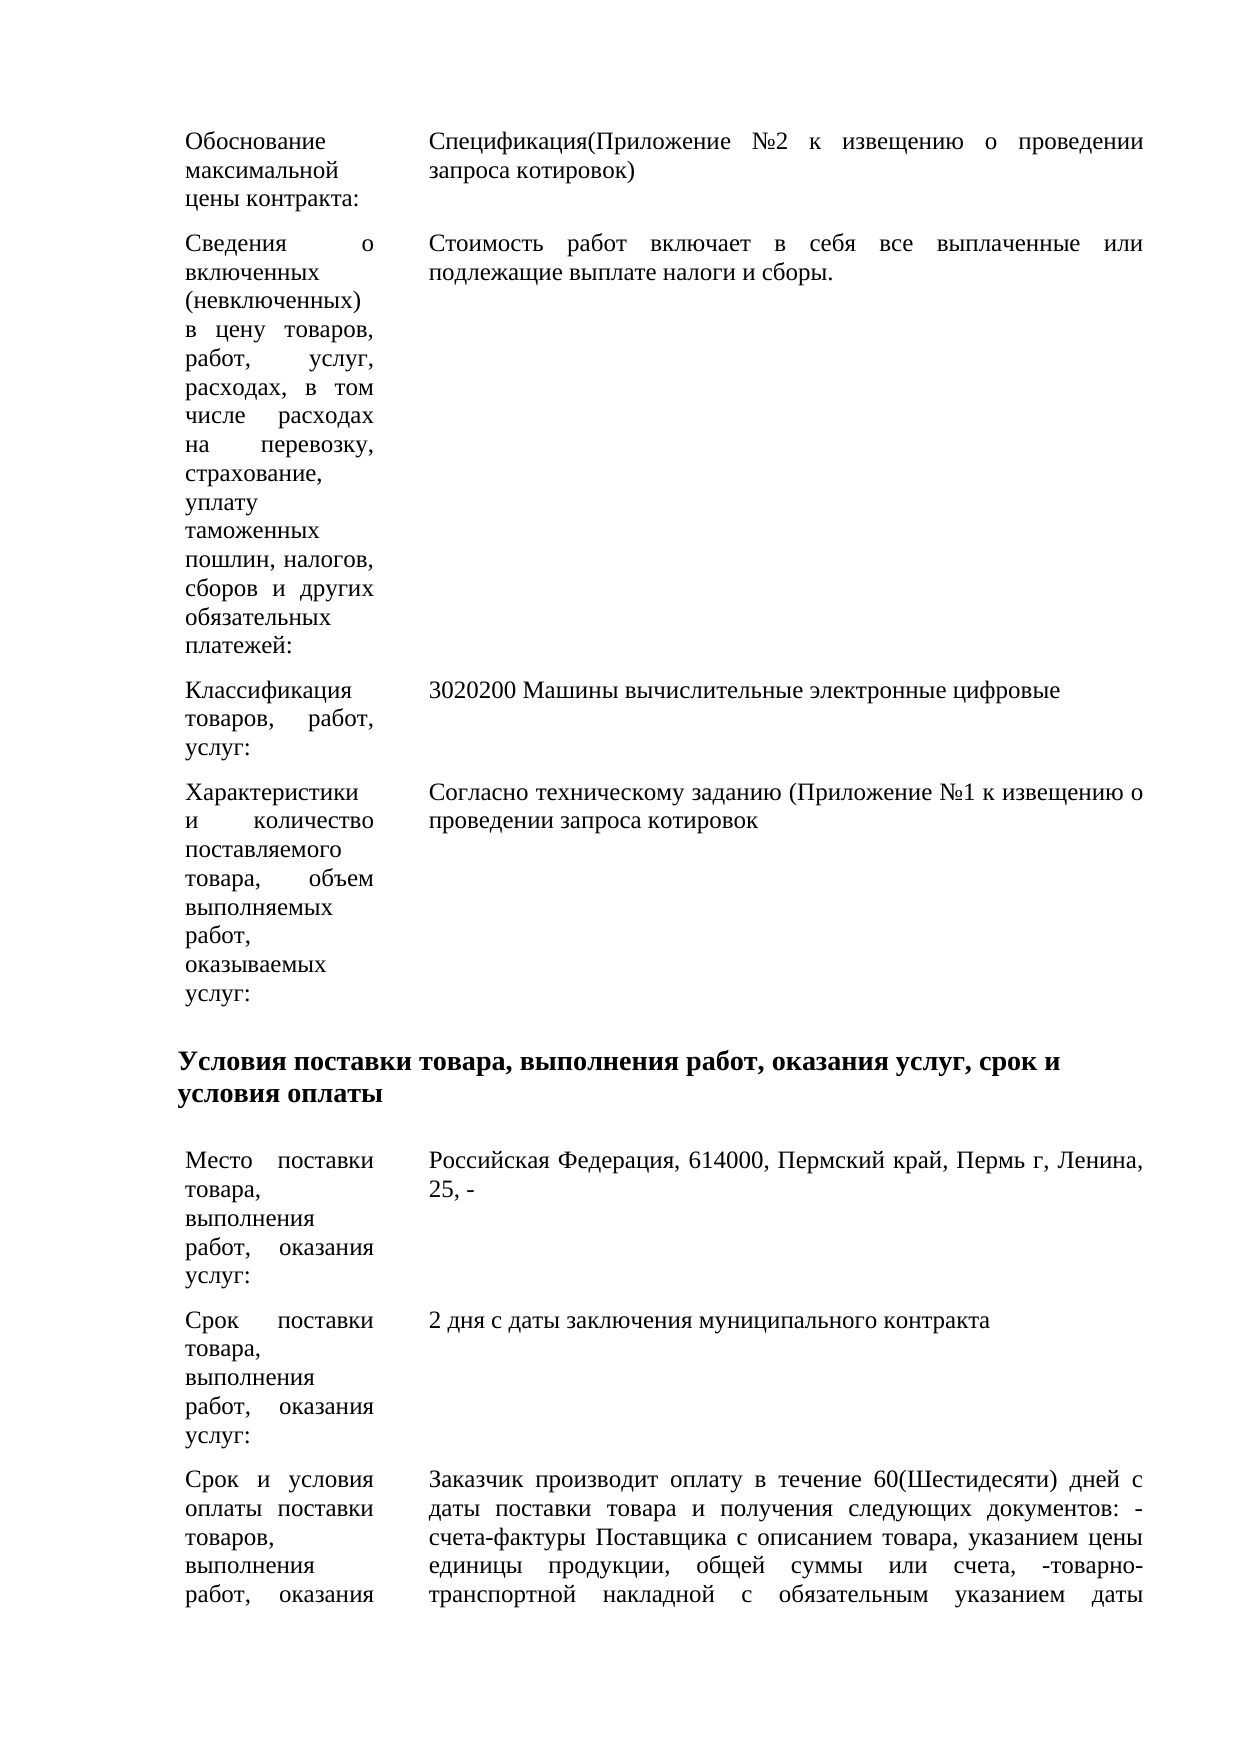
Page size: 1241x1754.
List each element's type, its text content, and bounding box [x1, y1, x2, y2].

table_cell Срок поставки товара, выполнения работ, оказания услуг: [177, 1297, 421, 1456]
table_cell Характеристики и количество поставляемого товара, объем выполняемых работ, оказываемых услуг: [177, 769, 421, 1014]
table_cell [421, 1456, 1152, 1616]
table_cell Обоснование максимальной цены контракта: [177, 118, 421, 220]
table_cell 3020200 Машины вычислительные электронные цифровые [421, 667, 1152, 769]
text Условия поставки товара, выполнения работ, оказания услуг, срок и условия оплаты [177, 1043, 1152, 1108]
table_cell Спецификация(Приложение №2 к извещению о проведении запроса котировок) [421, 118, 1152, 220]
table_cell Согласно техническому заданию (Приложение №1 к извещению о проведении запроса котировок [421, 769, 1152, 1014]
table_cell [177, 1456, 421, 1616]
table_cell Стоимость работ включает в себя все выплаченные или подлежащие выплате налоги и сборы. [421, 220, 1152, 667]
table_header Российская Федерация, 614000, Пермский край, Пермь г, Ленина, 25, - [421, 1138, 1152, 1297]
table_cell 2 дня с даты заключения муниципального контракта [421, 1297, 1152, 1456]
table_header Место поставки товара, выполнения работ, оказания услуг: [177, 1138, 421, 1297]
table_cell Классификация товаров, работ, услуг: [177, 667, 421, 769]
table_cell Сведения о включенных (невключенных) в цену товаров, работ, услуг, расходах, в том числе расходах на перевозку, страхование, уплату таможенных пошлин, налогов, сборов и других обязательных платежей: [177, 220, 421, 667]
